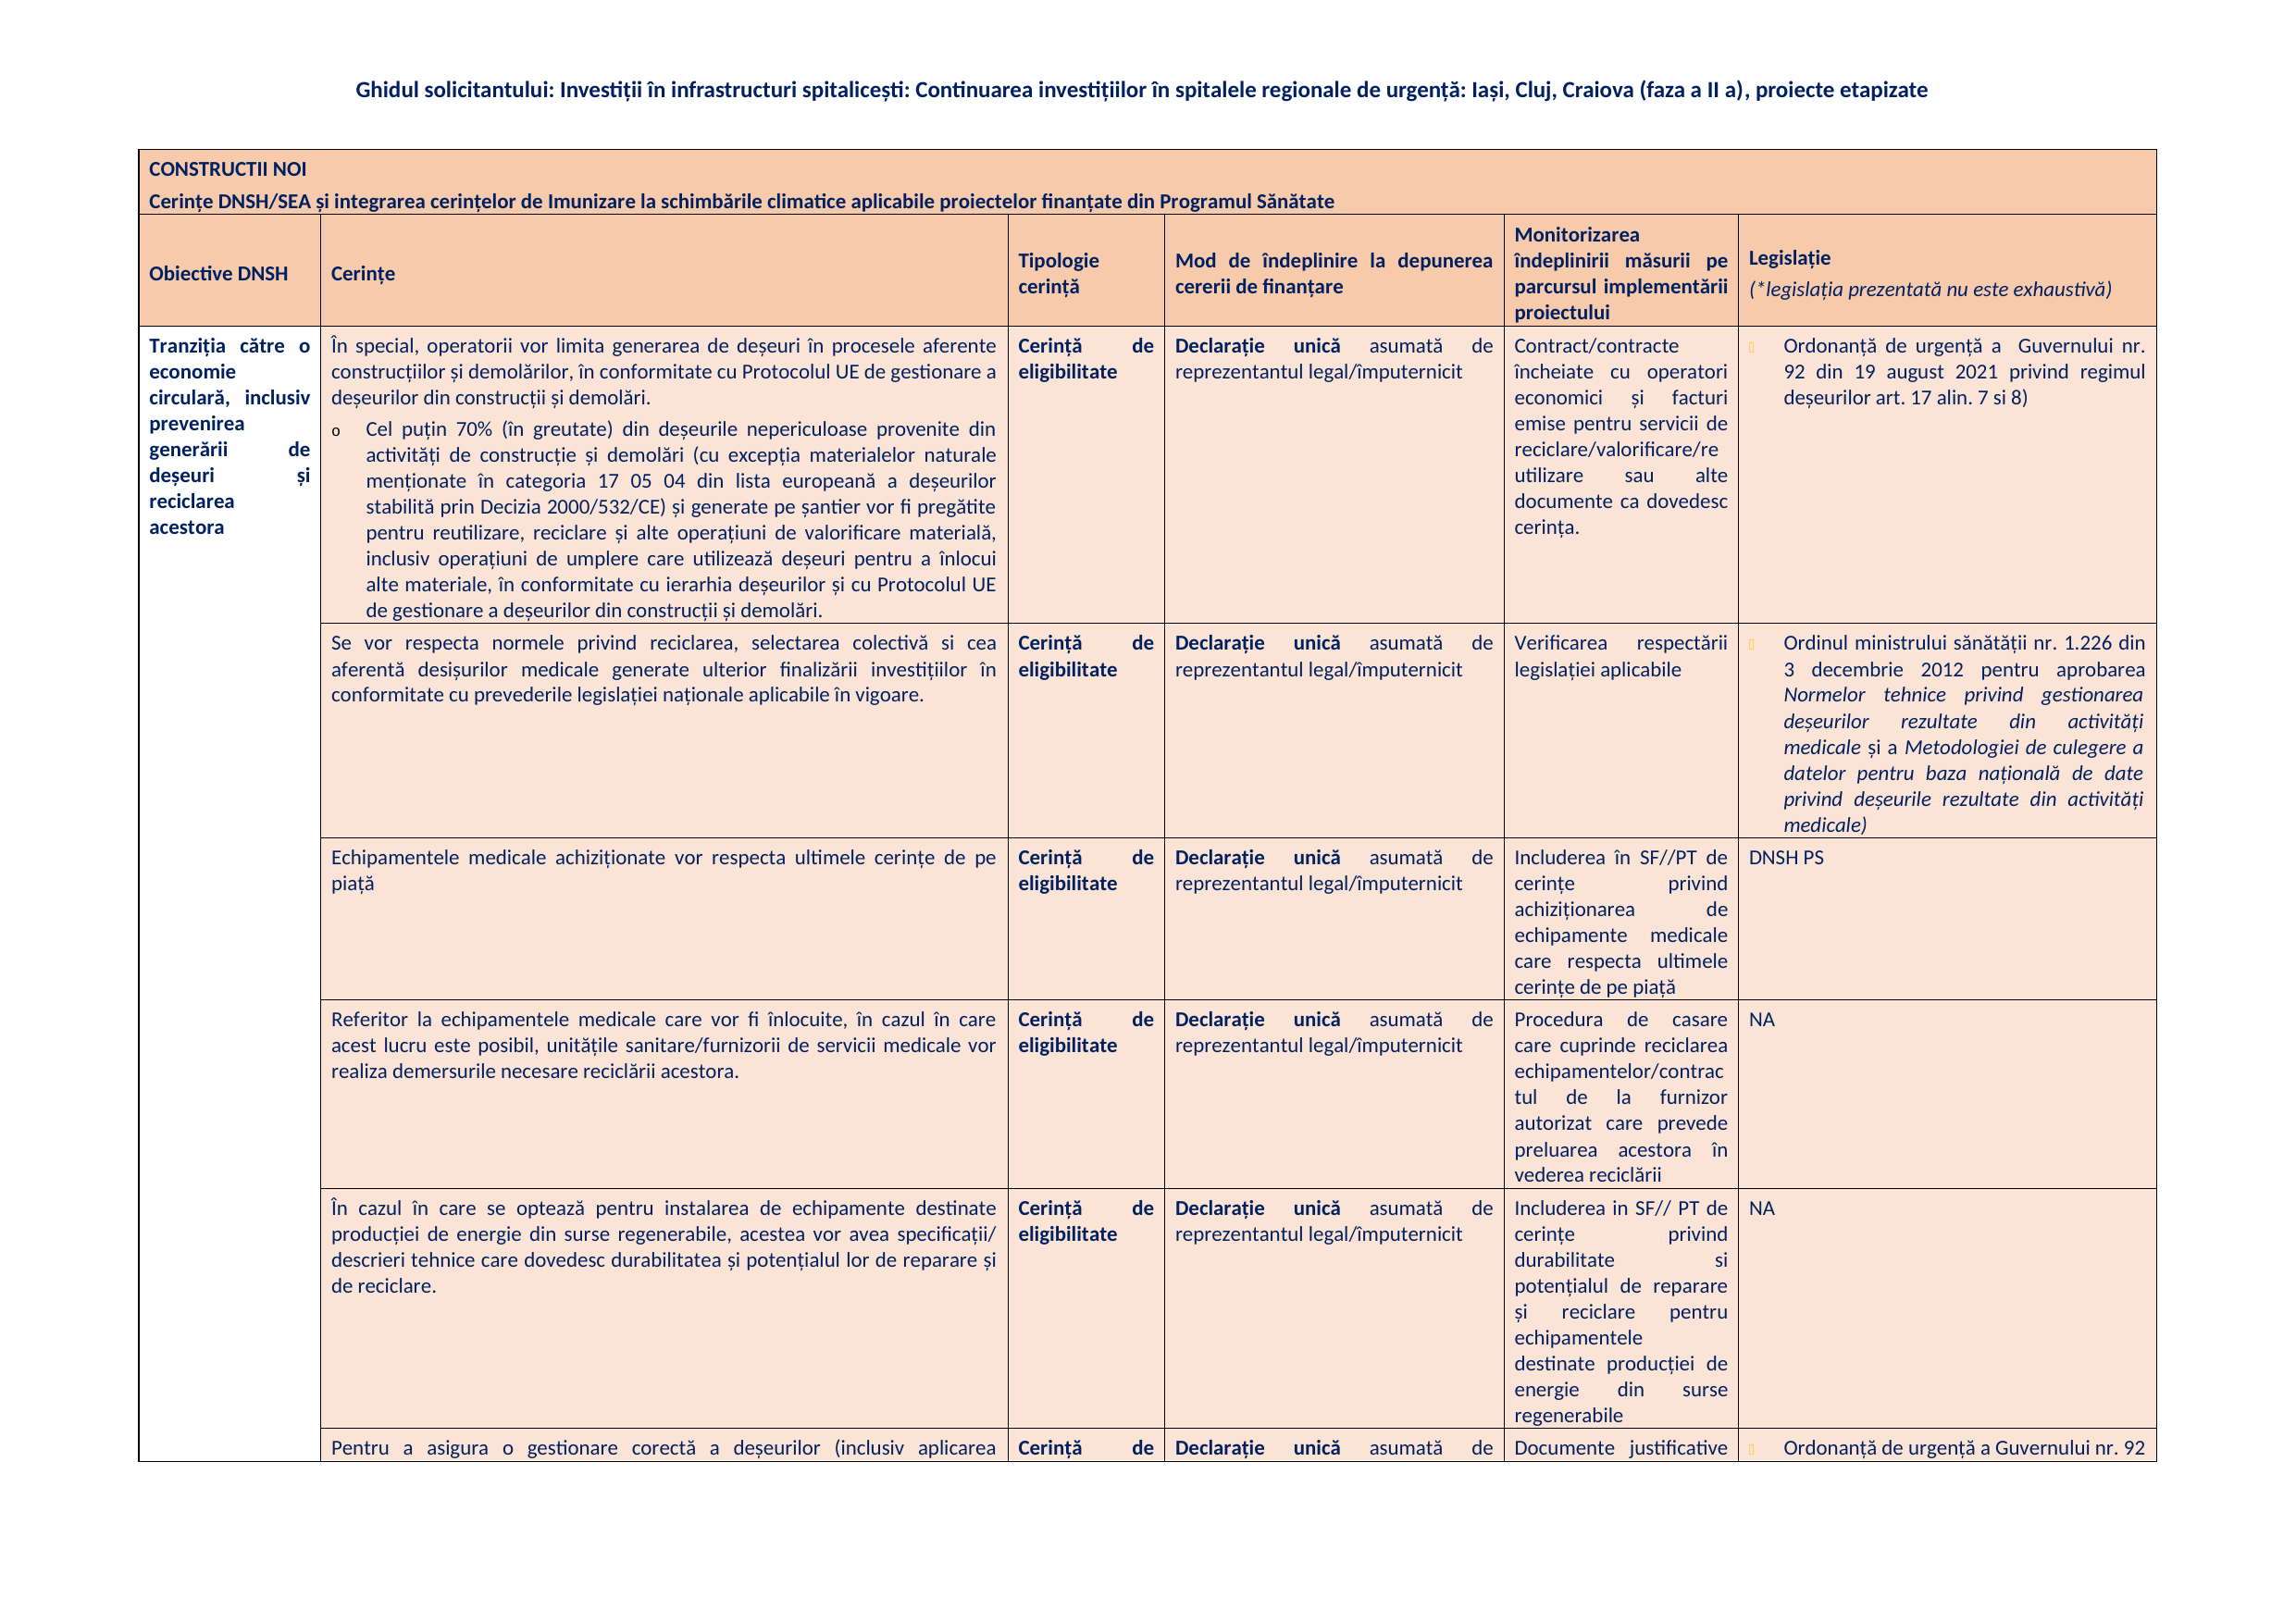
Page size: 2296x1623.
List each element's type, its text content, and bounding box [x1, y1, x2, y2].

table_cell În special, operatorii vor limita generarea de deșeuri în procesele aferente construcțiilor și demolărilor, în conformitate cu Protocolul UE de gestionare a deșeurilor din construcții și demolări. Cel puțin 70% (în greutate) din deșeurile nepericuloase provenite din activități de construcție și demolări (cu excepția materialelor naturale menționate în categoria 17 05 04 din lista europeană a deșeurilor stabilită prin Decizia 2000/532/CE) și generate pe șantier vor fi pregătite pentru reutilizare, reciclare și alte operațiuni de valorificare materială, inclusiv operațiuni de umplere care utilizează deșeuri pentru a înlocui alte materiale, în conformitate cu ierarhia deșeurilor și cu Protocolul UE de gestionare a deșeurilor din construcții și demolări. [321, 327, 1008, 623]
table_cell Verificarea respectării legislaţiei aplicabile [1505, 624, 1738, 837]
table_header CONSTRUCTII NOI Cerințe DNSH/SEA și integrarea cerințelor de Imunizare la schimbările climatice aplicabile proiectelor finanțate din Programul Sănătate [140, 150, 2156, 214]
table_cell Procedura de casare care cuprinde reciclarea echipamentelor/contractul de la furnizor autorizat care prevede preluarea acestora în vederea reciclării [1505, 1000, 1738, 1188]
table_cell Declarație unică asumată de reprezentantul legal/împuternicit [1165, 624, 1504, 837]
table_cell NA [1739, 1000, 2156, 1188]
table_cell Cerință de eligibilitate [1009, 327, 1164, 623]
table_cell NA [1739, 1189, 2156, 1428]
table_cell Declarație unică asumată de reprezentantul legal/împuternicit [1165, 1189, 1504, 1428]
table_cell Legislație (*legislația prezentată nu este exhaustivă) [1739, 215, 2156, 326]
table_cell Monitorizarea îndeplinirii măsurii pe parcursul implementării proiectului [1505, 215, 1738, 326]
table_cell Referitor la echipamentele medicale care vor fi înlocuite, în cazul în care acest lucru este posibil, unitățile sanitare/furnizorii de servicii medicale vor realiza demersurile necesare reciclării acestora. [321, 1000, 1008, 1188]
table_cell Declarație unică asumată de reprezentantul legal/împuternicit [1165, 1429, 1504, 1460]
table_cell DNSH PS [1739, 838, 2156, 999]
table_cell Cerință de eligibilitate [1009, 838, 1164, 999]
table_cell Echipamentele medicale achiziționate vor respecta ultimele cerințe de pe piață [321, 838, 1008, 999]
table_cell Mod de îndeplinire la depunerea cererii de finanțare [1165, 215, 1504, 326]
table_cell Documente justificative privind trasabilitatea deșeurilor (ex.: contracte operatori de profil autorizați). [1505, 1429, 1738, 1460]
table_cell Ordinul ministrului sănătății nr. 1.226 din 3 decembrie 2012 pentru aprobarea Normelor tehnice privind gestionarea deșeurilor rezultate din activități medicale și a Metodologiei de culegere a datelor pentru baza națională de date privind deșeurile rezultate din activități medicale) [1739, 624, 2156, 837]
table_cell Ordonanță de urgență a Guvernului nr. 92 din 19 august 2021 privind regimul deșeurilor art. 48) [1739, 1429, 2156, 1460]
table_cell Declarație unică asumată de reprezentantul legal/împuternicit [1165, 838, 1504, 999]
table_cell Cerință de eligibilitate [1009, 1189, 1164, 1428]
table_cell Ordonanță de urgență a Guvernului nr. 92 din 19 august 2021 privind regimul deșeurilor art. 17 alin. 7 si 8) [1739, 327, 2156, 623]
table_cell Cerință de eligibilitate [1009, 624, 1164, 837]
table_cell Includerea in SF// PT de cerințe privind durabilitate si potențialul de reparare și reciclare pentru echipamentele destinate producției de energie din surse regenerabile [1505, 1189, 1738, 1428]
table_cell Obiective DNSH [140, 215, 320, 326]
table_cell Declarație unică asumată de reprezentantul legal/împuternicit [1165, 1000, 1504, 1188]
table_cell Declarație unică asumată de reprezentantul legal/împuternicit [1165, 327, 1504, 623]
table_cell Tranziția către o economie circulară, inclusiv prevenirea generării de deșeuri și reciclarea acestora [140, 327, 320, 1460]
table_cell În cazul în care se optează pentru instalarea de echipamente destinate producției de energie din surse regenerabile, acestea vor avea specificații/ descrieri tehnice care dovedesc durabilitatea și potențialul lor de reparare și de reciclare. [321, 1189, 1008, 1428]
table_cell Contract/contracte încheiate cu operatori economici și facturi emise pentru servicii de reciclare/valorificare/reutilizare sau alte documente ca dovedesc cerința. [1505, 327, 1738, 623]
table_cell Cerință de eligibilitate [1009, 1429, 1164, 1460]
table_cell Cerințe [321, 215, 1008, 326]
table_cell Cerință de eligibilitate [1009, 1000, 1164, 1188]
table_cell Tipologie cerință [1009, 215, 1164, 326]
table_cell Includerea în SF//PT de cerințe privind achiziționarea de echipamente medicale care respecta ultimele cerințe de pe piață [1505, 838, 1738, 999]
table_cell Se vor respecta normele privind reciclarea, selectarea colectivă si cea aferentă desișurilor medicale generate ulterior finalizării investițiilor în conformitate cu prevederile legislației naționale aplicabile în vigoare. [321, 624, 1008, 837]
